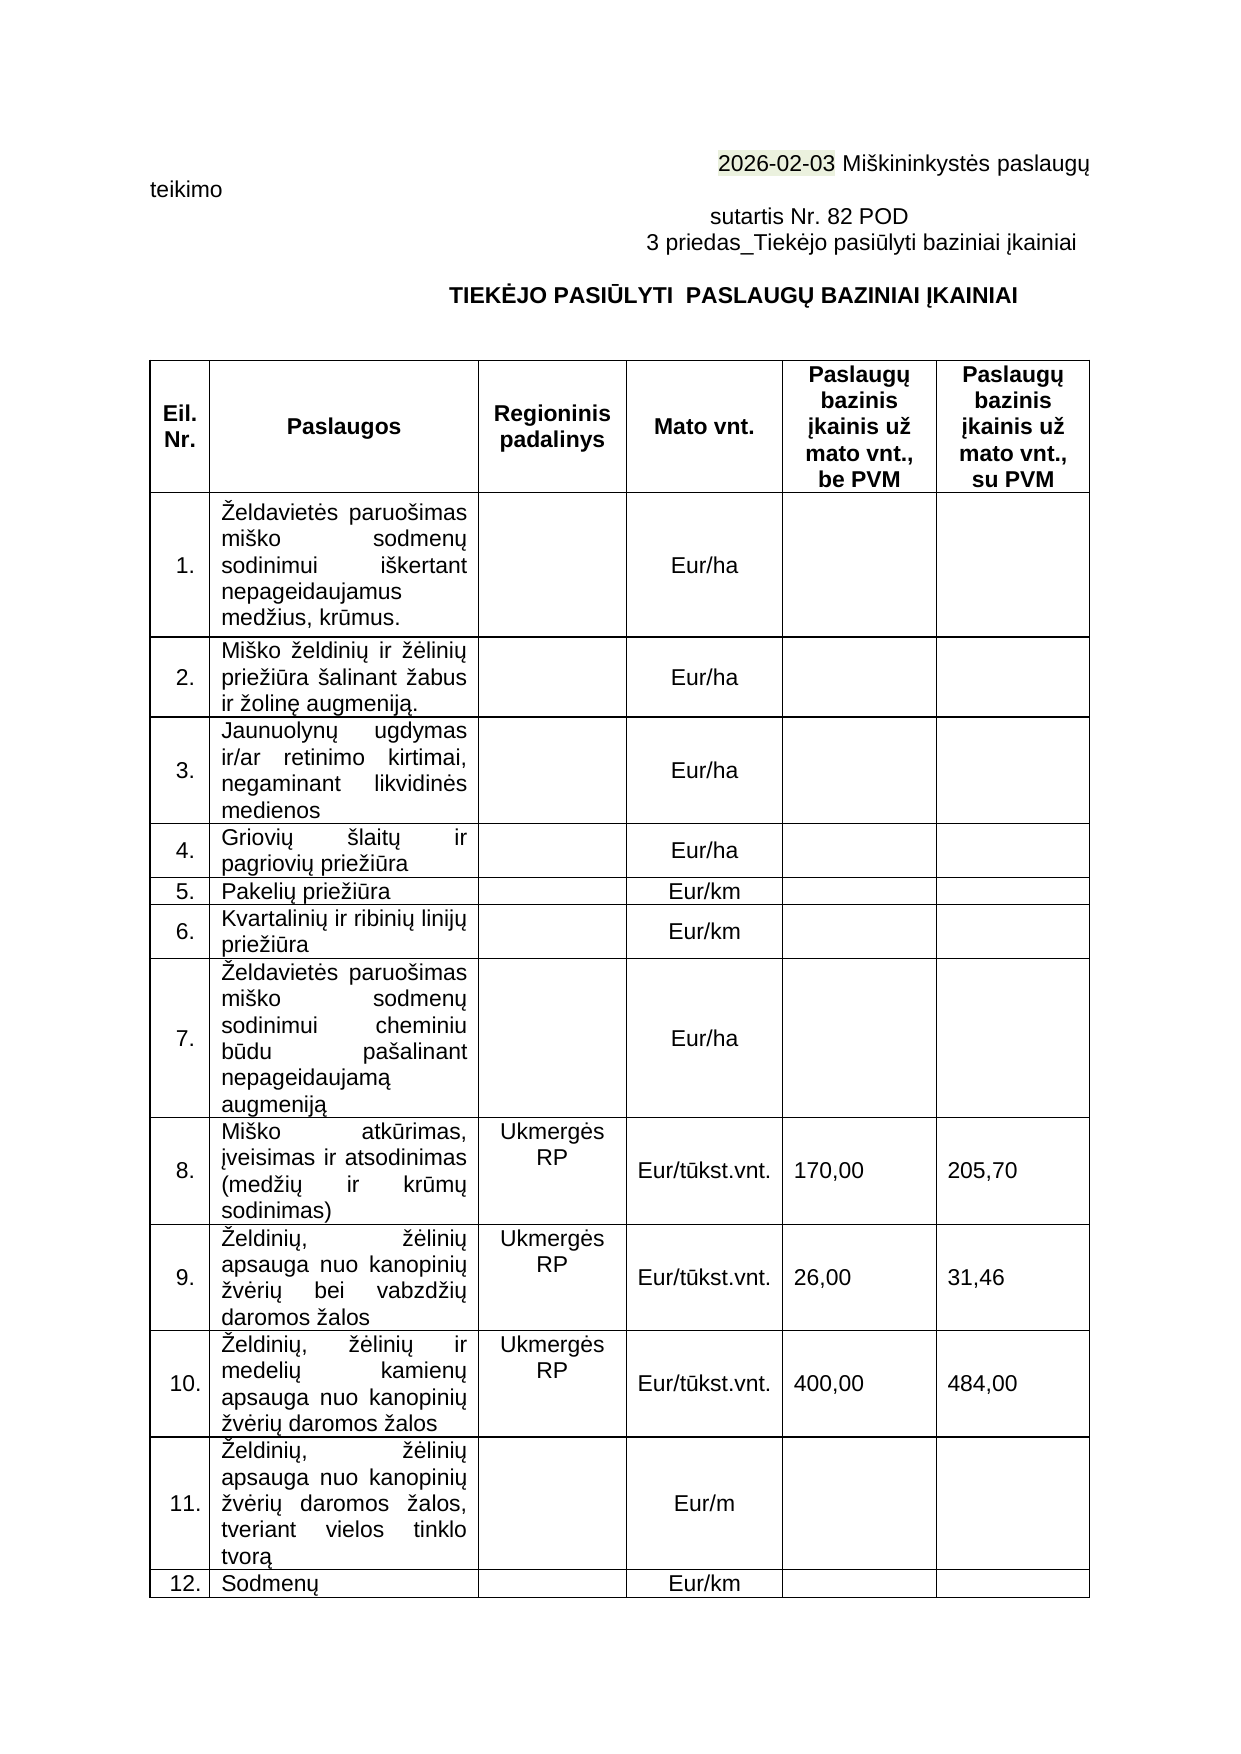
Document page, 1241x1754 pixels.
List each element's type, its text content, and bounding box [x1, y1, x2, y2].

table_cell Želdinių, žėlinių apsauga nuo kanopinių žvėrių daromos žalos, tveriant vielos tinklo tvorą [210, 1438, 478, 1569]
table_cell Eur/tūkst.vnt. [627, 1225, 782, 1330]
table_cell Ukmergės RP [479, 1331, 626, 1436]
table_cell Griovių šlaitų ir pagriovių priežiūra [210, 824, 478, 877]
table_header Paslaugų bazinis įkainis už mato vnt., be PVM [783, 361, 936, 492]
table_header Paslaugų bazinis įkainis už mato vnt., su PVM [937, 361, 1089, 492]
table_cell Eur/ha [627, 493, 782, 636]
table_cell 12. [151, 1570, 209, 1597]
table_cell Eur/ha [627, 959, 782, 1117]
table_cell [479, 824, 626, 877]
table_cell 400,00 [783, 1331, 936, 1436]
table_cell Eur/m [627, 1438, 782, 1569]
table_header Regioninis padalinys [479, 361, 626, 492]
table_cell 6. [151, 905, 209, 958]
table_cell [479, 1438, 626, 1569]
table_cell Ukmergės RP [479, 1225, 626, 1330]
table_cell Eur/km [627, 905, 782, 958]
table_cell [783, 1570, 936, 1597]
table_cell 484,00 [937, 1331, 1089, 1436]
table_cell 31,46 [937, 1225, 1089, 1330]
table_cell [783, 493, 936, 636]
table_cell [783, 824, 936, 877]
table_cell 26,00 [783, 1225, 936, 1330]
table_cell Miško atkūrimas, įveisimas ir atsodinimas (medžių ir krūmų sodinimas) [210, 1118, 478, 1223]
text 2026-02-03 Miškininkystės paslaugų teikimo [150, 150, 1090, 203]
table_cell [783, 1438, 936, 1569]
table_cell [783, 878, 936, 904]
table_cell Kvartalinių ir ribinių linijų priežiūra [210, 905, 478, 958]
table_cell [937, 493, 1089, 636]
table_cell Želdavietės paruošimas miško sodmenų sodinimui iškertant nepageidaujamus medžius, krūmus. [210, 493, 478, 636]
table_cell Želdinių, žėlinių ir medelių kamienų apsauga nuo kanopinių žvėrių daromos žalos [210, 1331, 478, 1436]
table_cell [479, 718, 626, 823]
table_cell Ukmergės RP [479, 1118, 626, 1223]
table_cell [783, 638, 936, 716]
table_cell 7. [151, 959, 209, 1117]
table_cell Jaunuolynų ugdymas ir/ar retinimo kirtimai, negaminant likvidinės medienos [210, 718, 478, 823]
text TIEKĖJO PASIŪLYTI PASLAUGŲ BAZINIAI ĮKAINIAI [150, 282, 1090, 308]
table_cell Eur/km [627, 1570, 782, 1597]
table_cell [479, 878, 626, 904]
table_cell Eur/ha [627, 718, 782, 823]
table_cell [783, 959, 936, 1117]
table_cell Pakelių priežiūra [210, 878, 478, 904]
table_cell [937, 824, 1089, 877]
text sutartis Nr. 82 POD [150, 203, 1090, 229]
table_cell [937, 905, 1089, 958]
table_cell 9. [151, 1225, 209, 1330]
table_cell [783, 905, 936, 958]
table_cell 170,00 [783, 1118, 936, 1223]
table_cell Eur/ha [627, 638, 782, 716]
table_cell [479, 959, 626, 1117]
table_cell [479, 1570, 626, 1597]
table_cell Eur/ha [627, 824, 782, 877]
table_cell Miško želdinių ir žėlinių priežiūra šalinant žabus ir žolinę augmeniją. [210, 638, 478, 716]
table_header Mato vnt. [627, 361, 782, 492]
table_cell [479, 638, 626, 716]
table_cell Eur/tūkst.vnt. [627, 1118, 782, 1223]
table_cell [210, 1570, 478, 1597]
table_cell Želdavietės paruošimas miško sodmenų sodinimui cheminiu būdu pašalinant nepageidaujamą augmeniją [210, 959, 478, 1117]
table_cell [937, 959, 1089, 1117]
table_header Paslaugos [210, 361, 478, 492]
table_cell Eur/tūkst.vnt. [627, 1331, 782, 1436]
table_cell 4. [151, 824, 209, 877]
table_cell 1. [151, 493, 209, 636]
table_cell [937, 878, 1089, 904]
table_cell Želdinių, žėlinių apsauga nuo kanopinių žvėrių bei vabzdžių daromos žalos [210, 1225, 478, 1330]
table_cell 2. [151, 638, 209, 716]
table_cell [783, 718, 936, 823]
table_cell 11. [151, 1438, 209, 1569]
table_cell 10. [151, 1331, 209, 1436]
table_cell 8. [151, 1118, 209, 1223]
table_cell [937, 718, 1089, 823]
table_cell [937, 1570, 1089, 1597]
text 3 priedas_Tiekėjo pasiūlyti baziniai įkainiai [150, 229, 1090, 255]
table_cell 5. [151, 878, 209, 904]
table_header Eil. Nr. [151, 361, 209, 492]
table_cell [937, 1438, 1089, 1569]
table_cell 3. [151, 718, 209, 823]
table_cell [479, 493, 626, 636]
table_cell 205,70 [937, 1118, 1089, 1223]
table_cell [479, 905, 626, 958]
table_cell [937, 638, 1089, 716]
table_cell Eur/km [627, 878, 782, 904]
